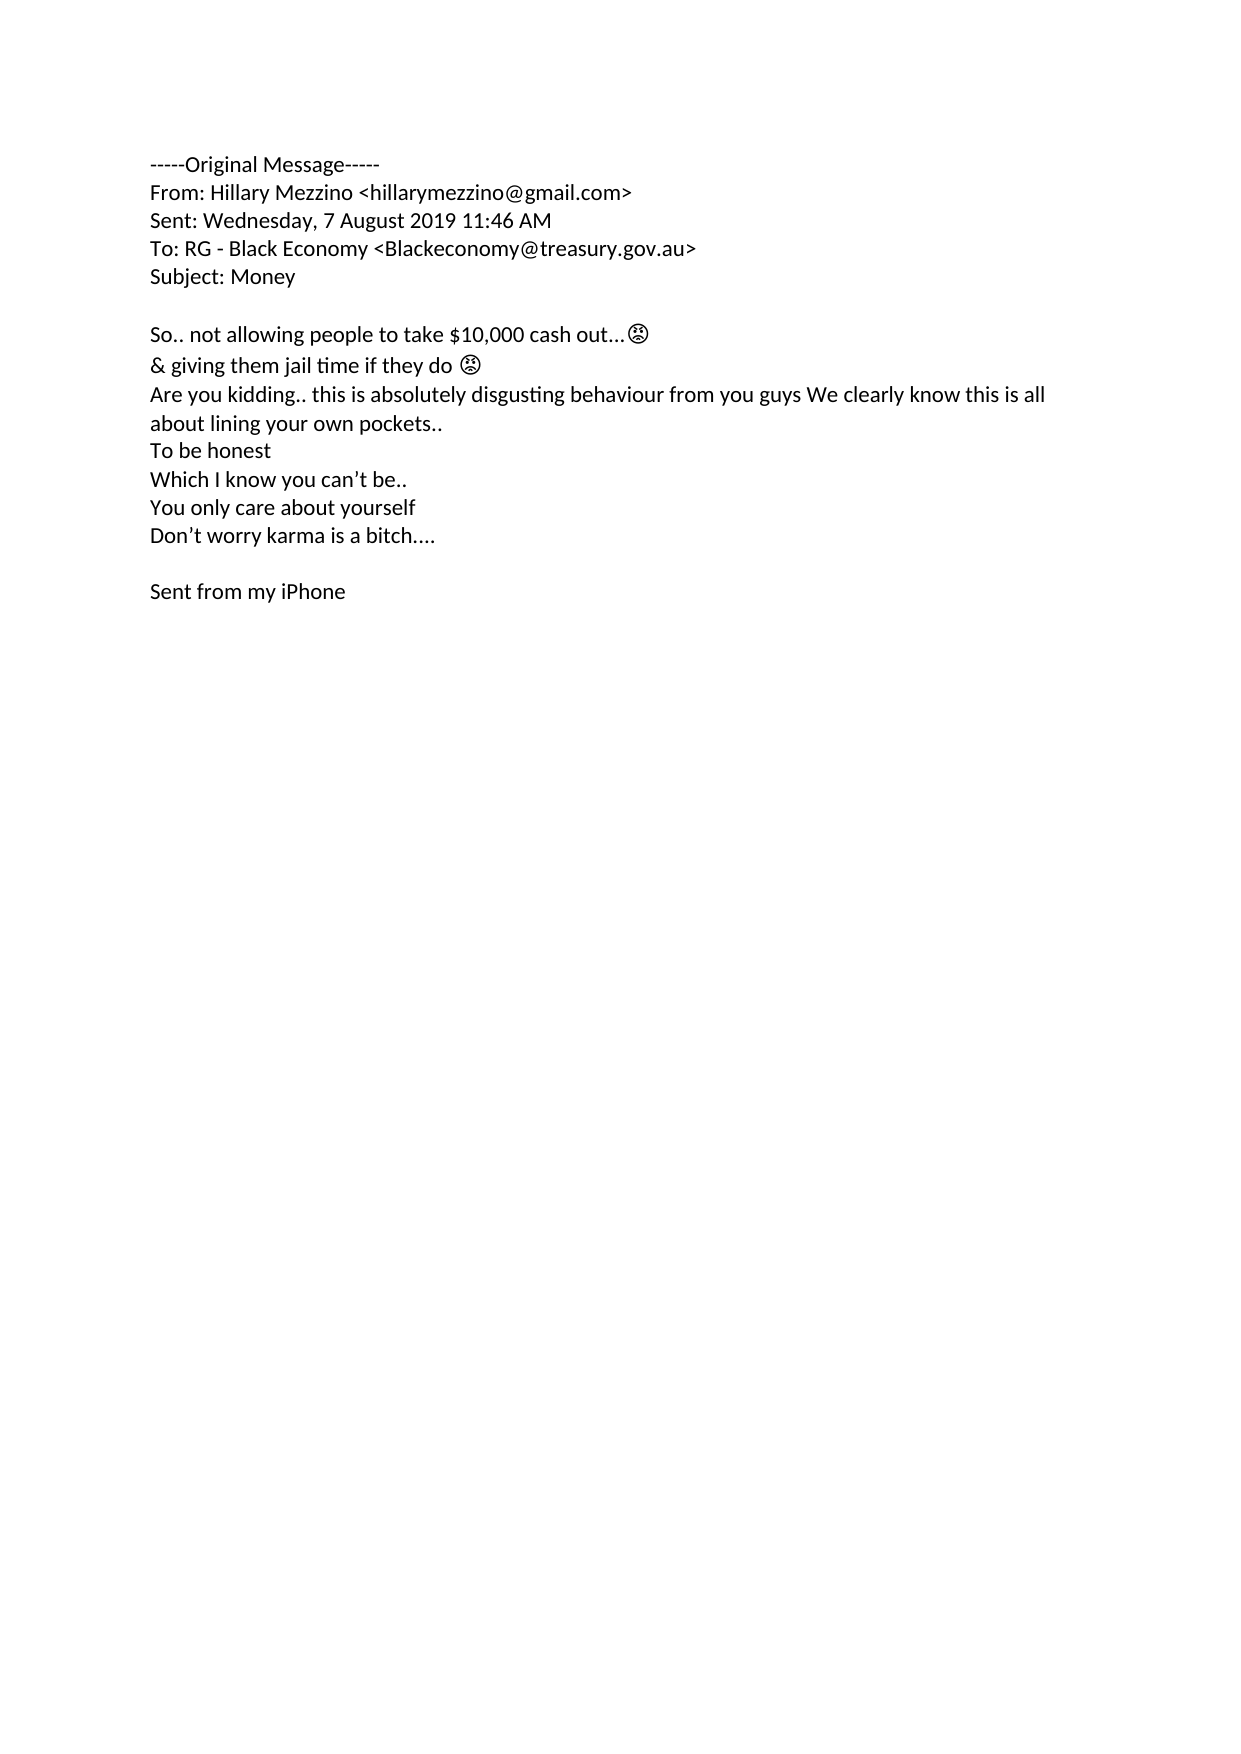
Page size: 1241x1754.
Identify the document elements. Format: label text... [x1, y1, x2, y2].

text To be honest [150, 437, 1090, 465]
text -----Original Message----- From: Hillary Mezzino <hillarymezzino@gmail.com> Sent: Wednesday, 7 August 2019 11:46 AM To: RG - Black Economy <Blackeconomy@treasury.gov.au> Subject: Money [150, 150, 1090, 290]
text You only care about yourself [150, 493, 1090, 521]
text & giving them jail time if they do 😡 [150, 349, 1090, 381]
text Are you kidding.. this is absolutely disgusting behaviour from you guys We clearly know this is all about lining your own pockets.. [150, 381, 1090, 437]
text Sent from my iPhone [150, 577, 1090, 605]
text Which I know you can’t be.. [150, 465, 1090, 493]
text So.. not allowing people to take $10,000 cash out...😡 [150, 318, 1090, 349]
text Don’t worry karma is a bitch.... [150, 521, 1090, 549]
